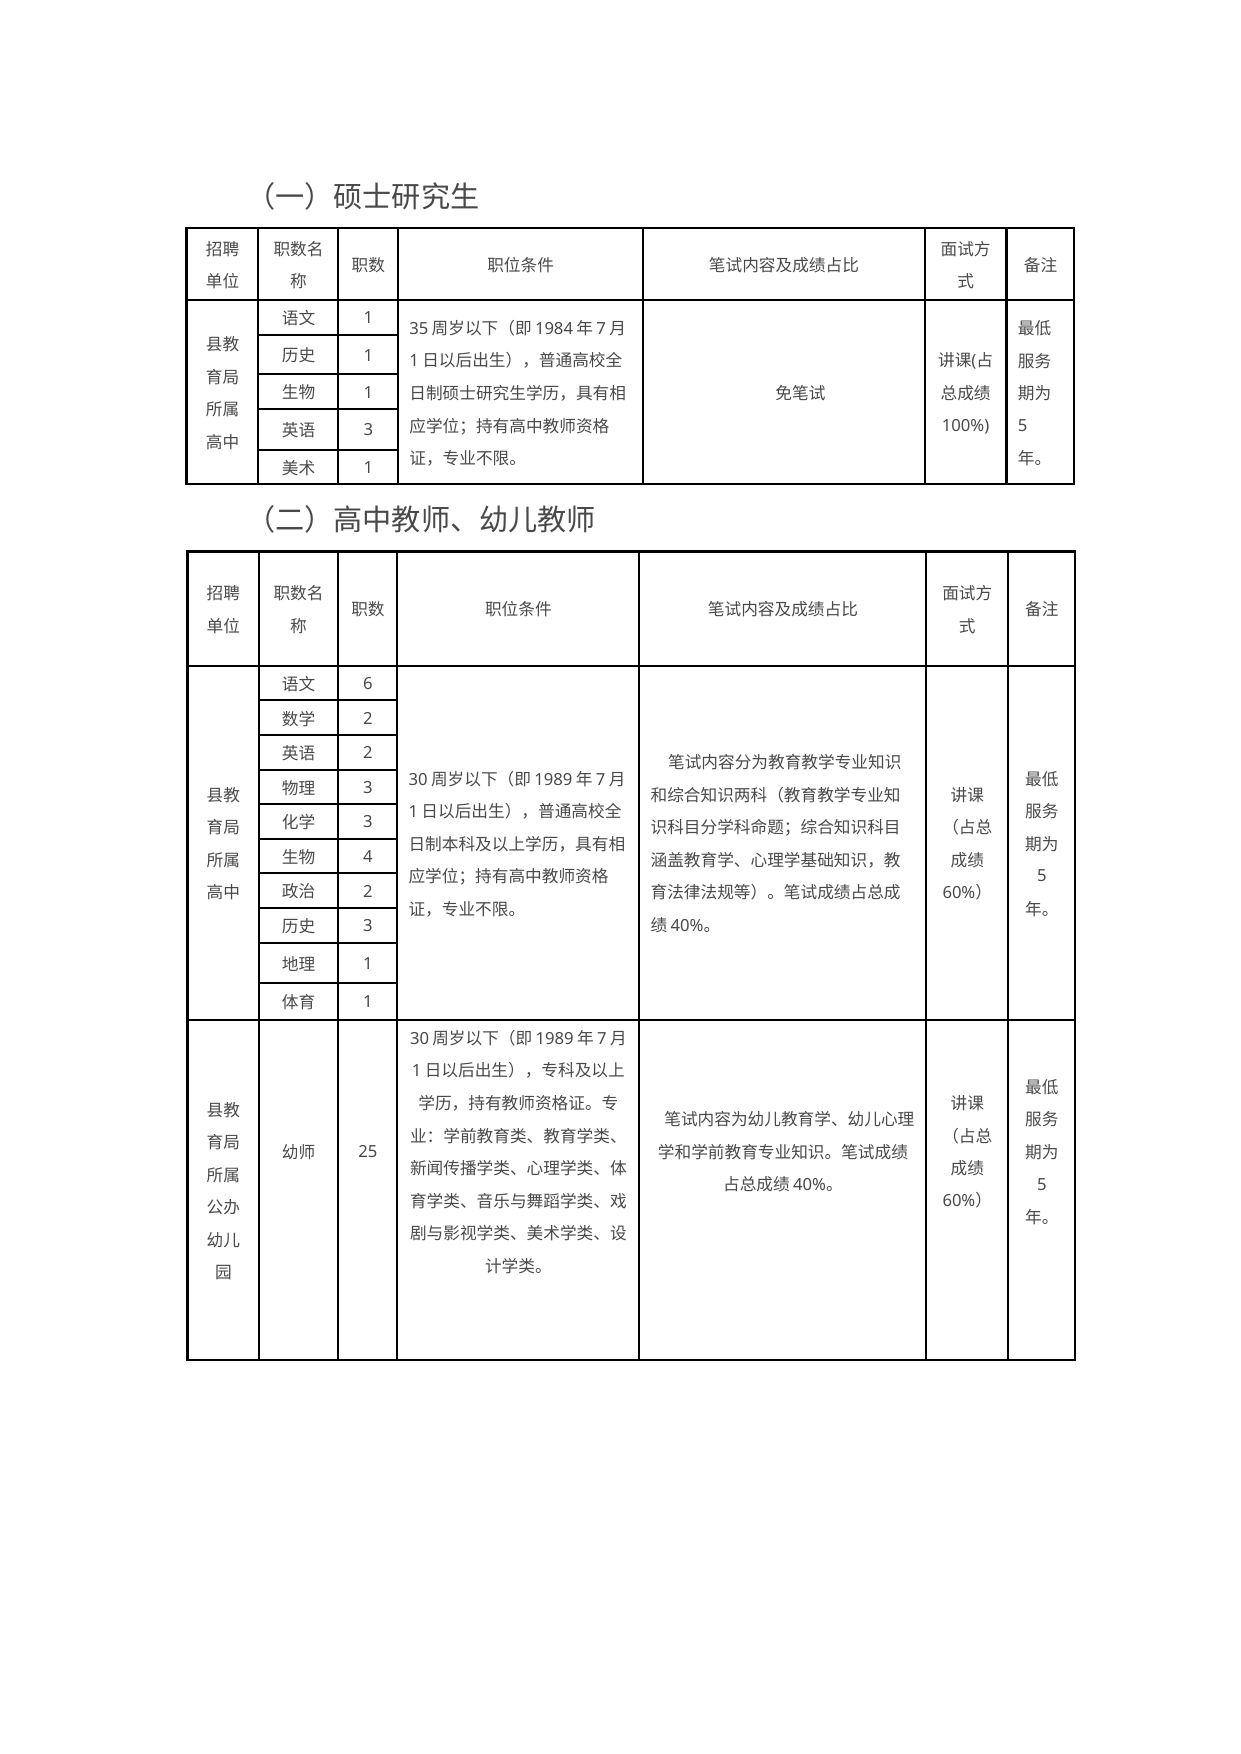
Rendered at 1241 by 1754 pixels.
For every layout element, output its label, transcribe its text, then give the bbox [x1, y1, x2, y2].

table_cell 县教育局所属高中 [189, 667, 258, 1019]
table_header 职数 [339, 553, 396, 665]
table_cell 3 [339, 410, 397, 449]
table_header 备注 [1008, 229, 1073, 299]
table_cell 英语 [260, 736, 337, 768]
table_cell 35周岁以下（即1984年7月1日以后出生），普通高校全日制硕士研究生学历，具有相应学位；持有高中教师资格证，专业不限。 [399, 301, 642, 483]
table_cell 最低服务期为5年。 [1008, 301, 1073, 483]
table_header 职数名称 [260, 553, 337, 665]
table_cell 讲课(占总成绩100%) [926, 301, 1005, 483]
table_header 备注 [1009, 553, 1074, 665]
table_cell 1 [339, 944, 396, 982]
table_cell 3 [339, 771, 396, 803]
table_cell 历史 [259, 336, 337, 373]
table_cell 政治 [260, 874, 337, 907]
table_cell [927, 1281, 1007, 1359]
table_cell 英语 [259, 410, 337, 449]
table_header 笔试内容及成绩占比 [644, 229, 924, 299]
table_cell 2 [339, 874, 396, 907]
table_cell 1 [339, 301, 397, 334]
table_cell 物理 [260, 771, 337, 803]
table_cell 县教育局所属高中 [188, 301, 257, 483]
table_header 职位条件 [399, 229, 642, 299]
table_cell [339, 1281, 396, 1359]
table_cell [640, 1281, 925, 1359]
table_cell 县教育局所属公办幼儿园 [189, 1021, 258, 1359]
table_cell 1 [339, 451, 397, 483]
table_cell 3 [339, 909, 396, 942]
table_cell 25 [339, 1021, 396, 1281]
table_cell 讲课（占总成绩60%） [927, 667, 1007, 1019]
table_cell 生物 [260, 840, 337, 872]
table_cell 30周岁以下（即1989年7月1日以后出生），普通高校全日制本科及以上学历，具有相应学位；持有高中教师资格证，专业不限。 [398, 667, 638, 1019]
table_header 面试方式 [926, 229, 1005, 299]
table_cell 免笔试 [644, 301, 924, 483]
table_cell 美术 [259, 451, 337, 483]
text （二）高中教师、幼儿教师 [187, 485, 1053, 550]
table_cell 化学 [260, 805, 337, 838]
table_cell 4 [339, 840, 396, 872]
table_cell 语文 [259, 301, 337, 334]
table_cell [398, 1281, 638, 1359]
table_cell 地理 [260, 944, 337, 982]
table_header 招聘单位 [189, 553, 258, 665]
table_cell 讲课（占总成绩60%） [927, 1021, 1007, 1281]
table_cell 数学 [260, 701, 337, 734]
text （一）硕士研究生 [187, 162, 1053, 227]
table_cell 最低服务期为5年。 [1009, 1021, 1074, 1281]
table_cell 1 [339, 375, 397, 408]
table_cell 历史 [260, 909, 337, 942]
table_header 职数 [339, 229, 397, 299]
table_cell 3 [339, 805, 396, 838]
table_cell 30周岁以下（即1989年7月1日以后出生），专科及以上学历，持有教师资格证。专业：学前教育类、教育学类、新闻传播学类、心理学类、体育学类、音乐与舞蹈学类、戏剧与影视学类、美术学类、设计学类。 [398, 1021, 638, 1281]
table_cell 2 [339, 736, 396, 768]
table_cell 2 [339, 701, 396, 734]
table_header 职位条件 [398, 553, 638, 665]
table_cell [1009, 1281, 1074, 1359]
table_header 职数名称 [259, 229, 337, 299]
table_cell 1 [339, 984, 396, 1019]
table_header 笔试内容及成绩占比 [640, 553, 925, 665]
table_cell 最低服务期为5年。 [1009, 667, 1074, 1019]
table_cell 幼师 [260, 1021, 337, 1281]
table_header 招聘单位 [188, 229, 257, 299]
table_cell 生物 [259, 375, 337, 408]
table_cell 1 [339, 336, 397, 373]
table_cell [260, 1281, 337, 1359]
table_cell 笔试内容分为教育教学专业知识和综合知识两科（教育教学专业知识科目分学科命题；综合知识科目涵盖教育学、心理学基础知识，教育法律法规等）。笔试成绩占总成绩40%。 [640, 667, 925, 1019]
table_cell 6 [339, 667, 396, 699]
table_header 面试方式 [927, 553, 1007, 665]
table_cell 语文 [260, 667, 337, 699]
table_cell 体育 [260, 984, 337, 1019]
table_cell 笔试内容为幼儿教育学、幼儿心理学和学前教育专业知识。笔试成绩占总成绩40%。 [640, 1021, 925, 1281]
